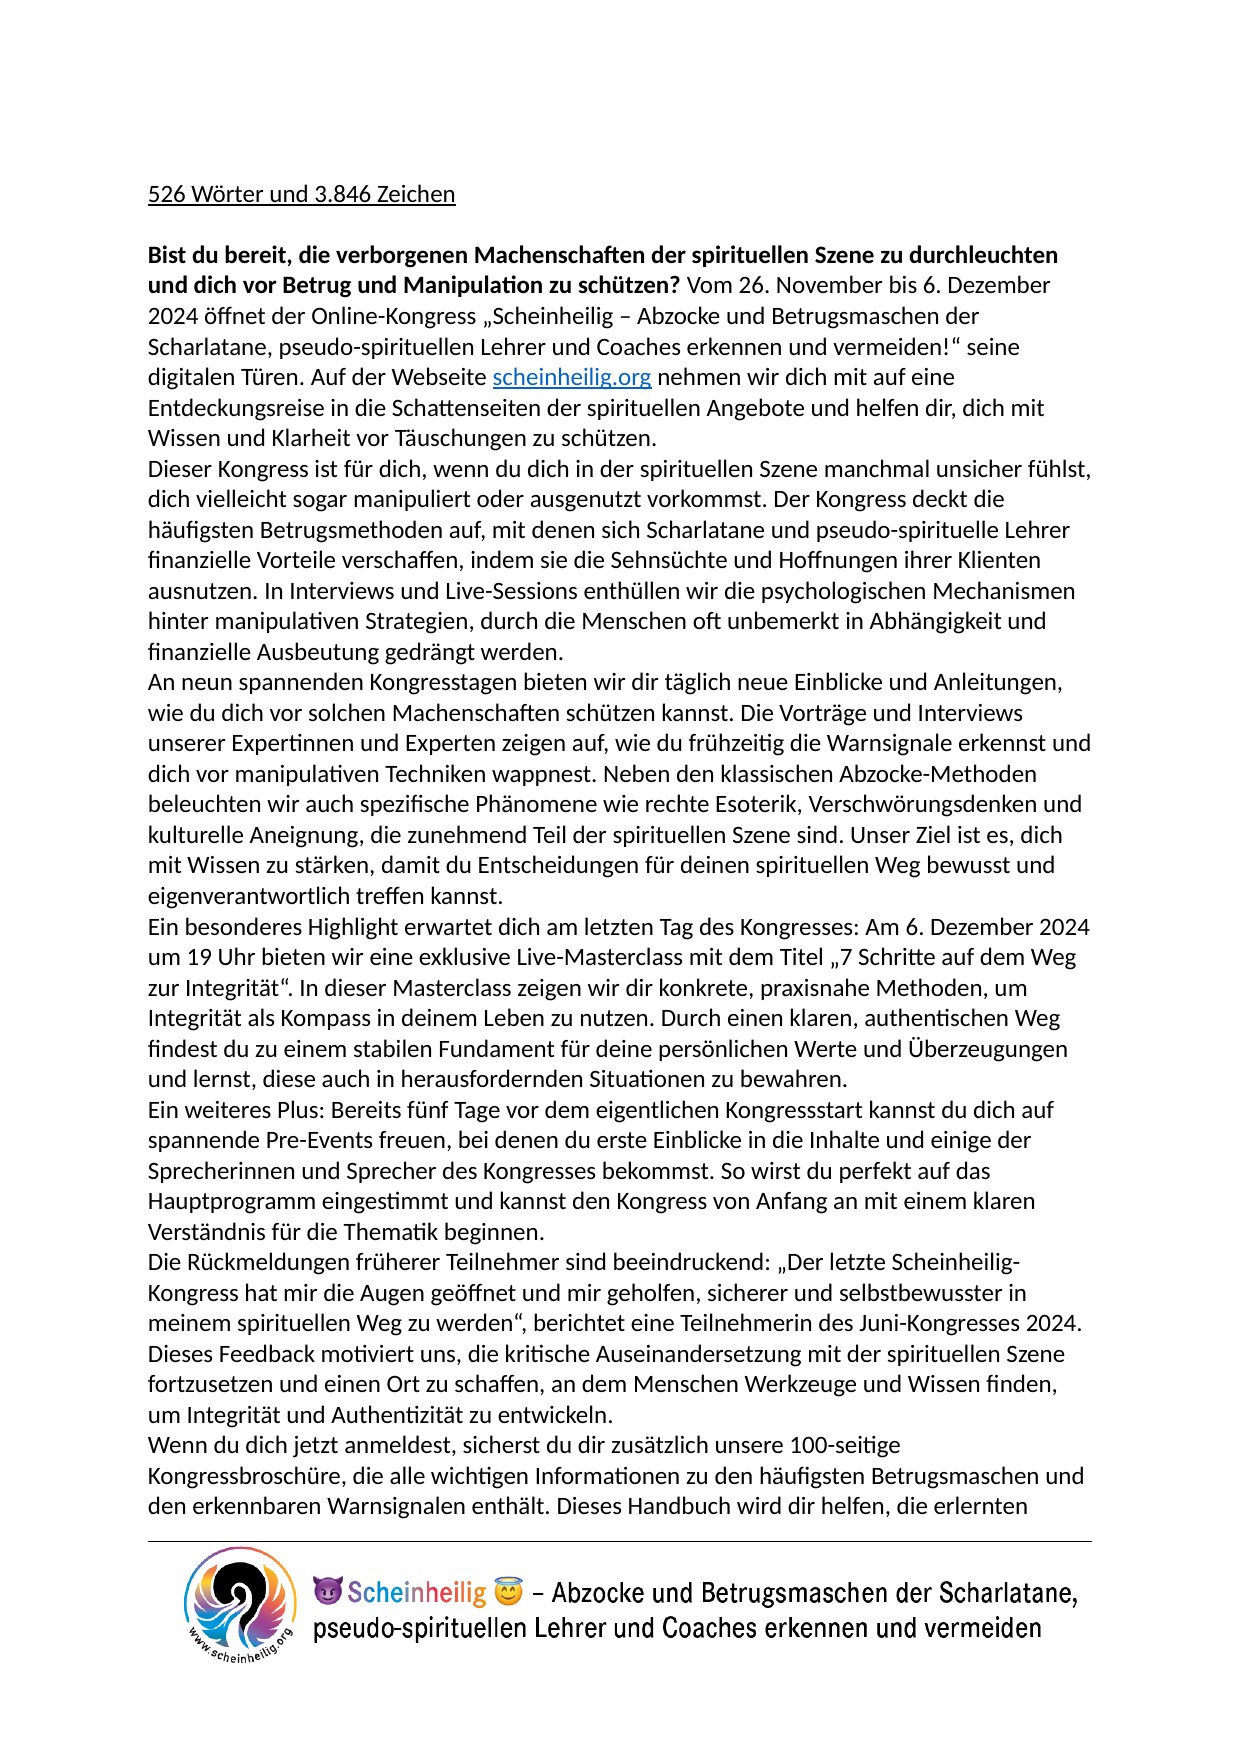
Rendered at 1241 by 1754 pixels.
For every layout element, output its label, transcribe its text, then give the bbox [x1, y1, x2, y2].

text An neun spannenden Kongresstagen bieten wir dir täglich neue Einblicke und Anleitungen, wie du dich vor solchen Machenschaften schützen kannst. Die Vorträge und Interviews unserer Expertinnen und Experten zeigen auf, wie du frühzeitig die Warnsignale erkennst und dich vor manipulativen Techniken wappnest. Neben den klassischen Abzocke-Methoden beleuchten wir auch spezifische Phänomene wie rechte Esoterik, Verschwörungsdenken und kulturelle Aneignung, die zunehmend Teil der spirituellen Szene sind. Unser Ziel ist es, dich mit Wissen zu stärken, damit du Entscheidungen für deinen spirituellen Weg bewusst und eigenverantwortlich treffen kannst. [148, 666, 1093, 911]
text Dieser Kongress ist für dich, wenn du dich in der spirituellen Szene manchmal unsicher fühlst, dich vielleicht sogar manipuliert oder ausgenutzt vorkommst. Der Kongress deckt die häufigsten Betrugsmethoden auf, mit denen sich Scharlatane und pseudo-spirituelle Lehrer finanzielle Vorteile verschaffen, indem sie die Sehnsüchte und Hoffnungen ihrer Klienten ausnutzen. In Interviews und Live-Sessions enthüllen wir die psychologischen Mechanismen hinter manipulativen Strategien, durch die Menschen oft unbemerkt in Abhängigkeit und finanzielle Ausbeutung gedrängt werden. [148, 453, 1093, 666]
picture [158, 1542, 1092, 1668]
text Ein besonderes Highlight erwartet dich am letzten Tag des Kongresses: Am 6. Dezember 2024 um 19 Uhr bieten wir eine exklusive Live-Masterclass mit dem Titel „7 Schritte auf dem Weg zur Integrität“. In dieser Masterclass zeigen wir dir konkrete, praxisnahe Methoden, um Integrität als Kompass in deinem Leben zu nutzen. Durch einen klaren, authentischen Weg findest du zu einem stabilen Fundament für deine persönlichen Werte und Überzeugungen und lernst, diese auch in herausfordernden Situationen zu bewahren. [148, 911, 1093, 1094]
text Ein weiteres Plus: Bereits fünf Tage vor dem eigentlichen Kongressstart kannst du dich auf spannende Pre-Events freuen, bei denen du erste Einblicke in die Inhalte und einige der Sprecherinnen und Sprecher des Kongresses bekommst. So wirst du perfekt auf das Hauptprogramm eingestimmt und kannst den Kongress von Anfang an mit einem klaren Verständnis für die Thematik beginnen. [148, 1094, 1093, 1246]
text Bist du bereit, die verborgenen Machenschaften der spirituellen Szene zu durchleuchten und dich vor Betrug und Manipulation zu schützen? Vom 26. November bis 6. Dezember 2024 öffnet der Online-Kongress „Scheinheilig – Abzocke und Betrugsmaschen der Scharlatane, pseudo-spirituellen Lehrer und Coaches erkennen und vermeiden!“ seine digitalen Türen. Auf der Webseite scheinheilig.org nehmen wir dich mit auf eine Entdeckungsreise in die Schattenseiten der spirituellen Angebote und helfen dir, dich mit Wissen und Klarheit vor Täuschungen zu schützen. [148, 239, 1093, 453]
text 526 Wörter und 3.846 Zeichen [148, 178, 1093, 209]
text Die Rückmeldungen früherer Teilnehmer sind beeindruckend: „Der letzte Scheinheilig-Kongress hat mir die Augen geöffnet und mir geholfen, sicherer und selbstbewusster in meinem spirituellen Weg zu werden“, berichtet eine Teilnehmerin des Juni-Kongresses 2024. Dieses Feedback motiviert uns, die kritische Auseinandersetzung mit der spirituellen Szene fortzusetzen und einen Ort zu schaffen, an dem Menschen Werkzeuge und Wissen finden, um Integrität und Authentizität zu entwickeln. [148, 1246, 1093, 1429]
